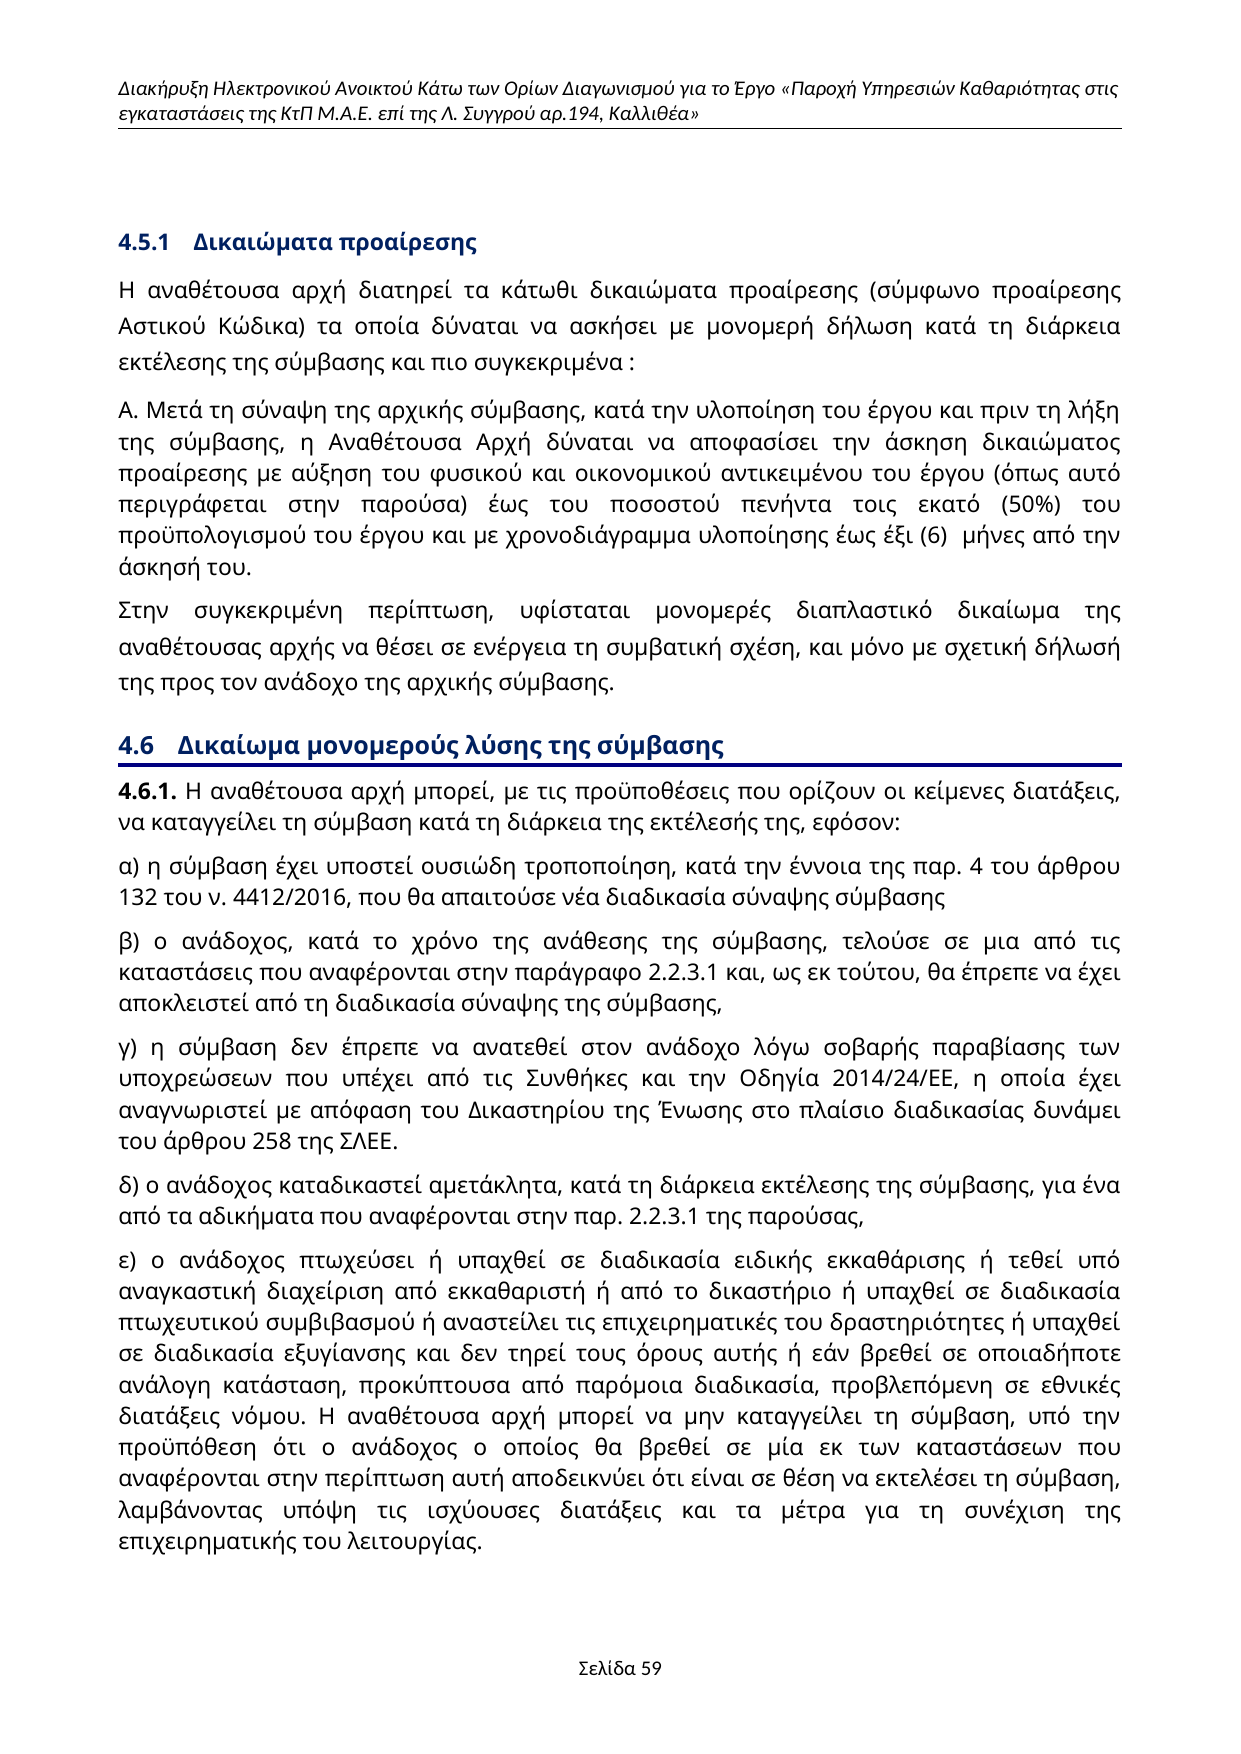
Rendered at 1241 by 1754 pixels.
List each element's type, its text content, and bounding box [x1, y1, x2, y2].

text 4.5.1 Δικαιώματα προαίρεσης [118, 226, 1122, 257]
text δ) ο ανάδοχος καταδικαστεί αμετάκλητα, κατά τη διάρκεια εκτέλεσης της σύμβασης, για ένα από τα αδικήματα που αναφέρονται στην παρ. 2.2.3.1 της παρούσας, [118, 1169, 1122, 1231]
text 4.6.1. Η αναθέτουσα αρχή μπορεί, με τις προϋποθέσεις που ορίζουν οι κείμενες διατάξεις, να καταγγείλει τη σύμβαση κατά τη διάρκεια της εκτέλεσής της, εφόσον: [118, 775, 1122, 837]
text α) η σύμβαση έχει υποστεί ουσιώδη τροποποίηση, κατά την έννοια της παρ. 4 του άρθρου 132 του ν. 4412/2016, που θα απαιτούσε νέα διαδικασία σύναψης σύμβασης [118, 850, 1122, 912]
text Η αναθέτουσα αρχή διατηρεί τα κάτωθι δικαιώματα προαίρεσης (σύμφωνο προαίρεσης Αστικού Κώδικα) τα οποία δύναται να ασκήσει με μονομερή δήλωση κατά τη διάρκεια εκτέλεσης της σύμβασης και πιο συγκεκριμένα : [118, 274, 1122, 377]
text ε) ο ανάδοχος πτωχεύσει ή υπαχθεί σε διαδικασία ειδικής εκκαθάρισης ή τεθεί υπό αναγκαστική διαχείριση από εκκαθαριστή ή από το δικαστήριο ή υπαχθεί σε διαδικασία πτωχευτικού συμβιβασμού ή αναστείλει τις επιχειρηματικές του δραστηριότητες ή υπαχθεί σε διαδικασία εξυγίανσης και δεν τηρεί τους όρους αυτής ή εάν βρεθεί σε οποιαδήποτε ανάλογη κατάσταση, προκύπτουσα από παρόμοια διαδικασία, προβλεπόμενη σε εθνικές διατάξεις νόμου. Η αναθέτουσα αρχή μπορεί να μην καταγγείλει τη σύμβαση, υπό την προϋπόθεση ότι ο ανάδοχος ο οποίος θα βρεθεί σε μία εκ των καταστάσεων που αναφέρονται στην περίπτωση αυτή αποδεικνύει ότι είναι σε θέση να εκτελέσει τη σύμβαση, λαμβάνοντας υπόψη τις ισχύουσες διατάξεις και τα μέτρα για τη συνέχιση της επιχειρηματικής του λειτουργίας. [118, 1244, 1122, 1556]
text β) ο ανάδοχος, κατά το χρόνο της ανάθεσης της σύμβασης, τελούσε σε μια από τις καταστάσεις που αναφέρονται στην παράγραφο 2.2.3.1 και, ως εκ τούτου, θα έπρεπε να έχει αποκλειστεί από τη διαδικασία σύναψης της σύμβασης, [118, 925, 1122, 1019]
subtitle 4.6 Δικαίωμα μονομερούς λύσης της σύμβασης [118, 727, 1122, 763]
text γ) η σύμβαση δεν έπρεπε να ανατεθεί στον ανάδοχο λόγω σοβαρής παραβίασης των υποχρεώσεων που υπέχει από τις Συνθήκες και την Οδηγία 2014/24/ΕΕ, η οποία έχει αναγνωριστεί με απόφαση του Δικαστηρίου της Ένωσης στο πλαίσιο διαδικασίας δυνάμει του άρθρου 258 της ΣΛΕΕ. [118, 1031, 1122, 1156]
text Α. Μετά τη σύναψη της αρχικής σύμβασης, κατά την υλοποίηση του έργου και πριν τη λήξη της σύμβασης, η Αναθέτουσα Αρχή δύναται να αποφασίσει την άσκηση δικαιώματος προαίρεσης με αύξηση του φυσικού και οικονομικού αντικειμένου του έργου (όπως αυτό περιγράφεται στην παρούσα) έως του ποσοστού πενήντα τοις εκατό (50%) του προϋπολογισμού του έργου και με χρονοδιάγραμμα υλοποίησης έως έξι (6) μήνες από την άσκησή του. [118, 394, 1122, 582]
text Στην συγκεκριμένη περίπτωση, υφίσταται μονομερές διαπλαστικό δικαίωμα της αναθέτουσας αρχής να θέσει σε ενέργεια τη συμβατική σχέση, και μόνο με σχετική δήλωσή της προς τον ανάδοχο της αρχικής σύμβασης. [118, 594, 1122, 698]
